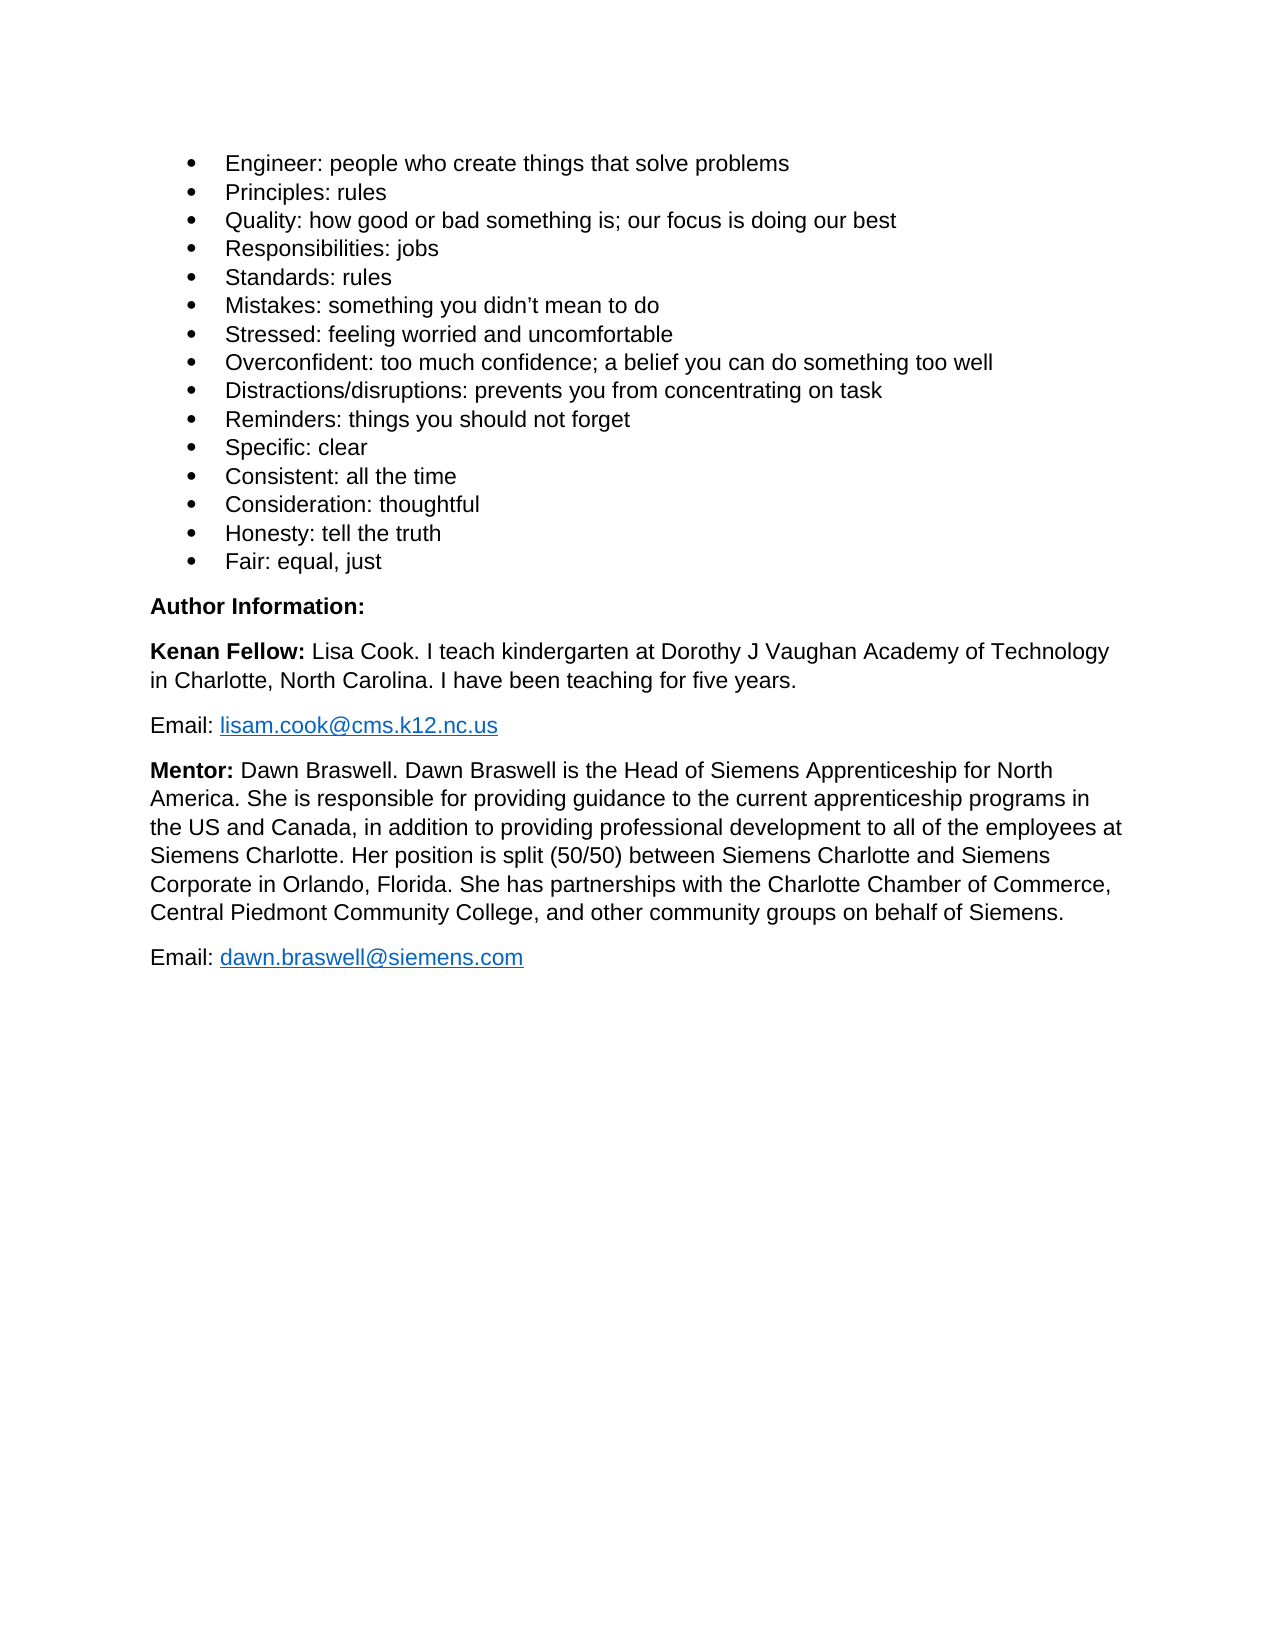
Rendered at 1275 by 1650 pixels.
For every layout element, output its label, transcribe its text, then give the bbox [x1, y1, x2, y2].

list Reminders: things you should not forget [187, 406, 1125, 432]
text Email: lisam.cook@cms.k12.nc.us [150, 712, 1125, 738]
list Honesty: tell the truth [187, 520, 1125, 546]
list Distractions/disruptions: prevents you from concentrating on task [187, 377, 1125, 404]
text Author Information: [150, 593, 1125, 619]
list Standards: rules [187, 264, 1125, 290]
list Quality: how good or bad something is; our focus is doing our best [187, 207, 1125, 233]
list Stressed: feeling worried and uncomfortable [187, 321, 1125, 347]
list Overconfident: too much confidence; a belief you can do something too well [187, 349, 1125, 375]
list Principles: rules [187, 178, 1125, 205]
text Email: dawn.braswell@siemens.com [150, 944, 1125, 971]
list Mistakes: something you didn’t mean to do [187, 292, 1125, 318]
list Responsibilities: jobs [187, 235, 1125, 262]
text Kenan Fellow: Lisa Cook. I teach kindergarten at Dorothy J Vaughan Academy of Technology in Charlotte, North Carolina. I have been teaching for five years. [150, 638, 1125, 693]
list Consideration: thoughtful [187, 491, 1125, 518]
list Engineer: people who create things that solve problems [187, 150, 1125, 176]
list Consistent: all the time [187, 463, 1125, 489]
text Mentor: Dawn Braswell. Dawn Braswell is the Head of Siemens Apprenticeship for North America. She is responsible for providing guidance to the current apprenticeship programs in the US and Canada, in addition to providing professional development to all of the employees at Siemens Charlotte. Her position is split (50/50) between Siemens Charlotte and Siemens Corporate in Orlando, Florida. She has partnerships with the Charlotte Chamber of Commerce, Central Piedmont Community College, and other community groups on behalf of Siemens. [150, 757, 1125, 926]
list Fair: equal, just [187, 548, 1125, 574]
list Specific: clear [187, 434, 1125, 461]
